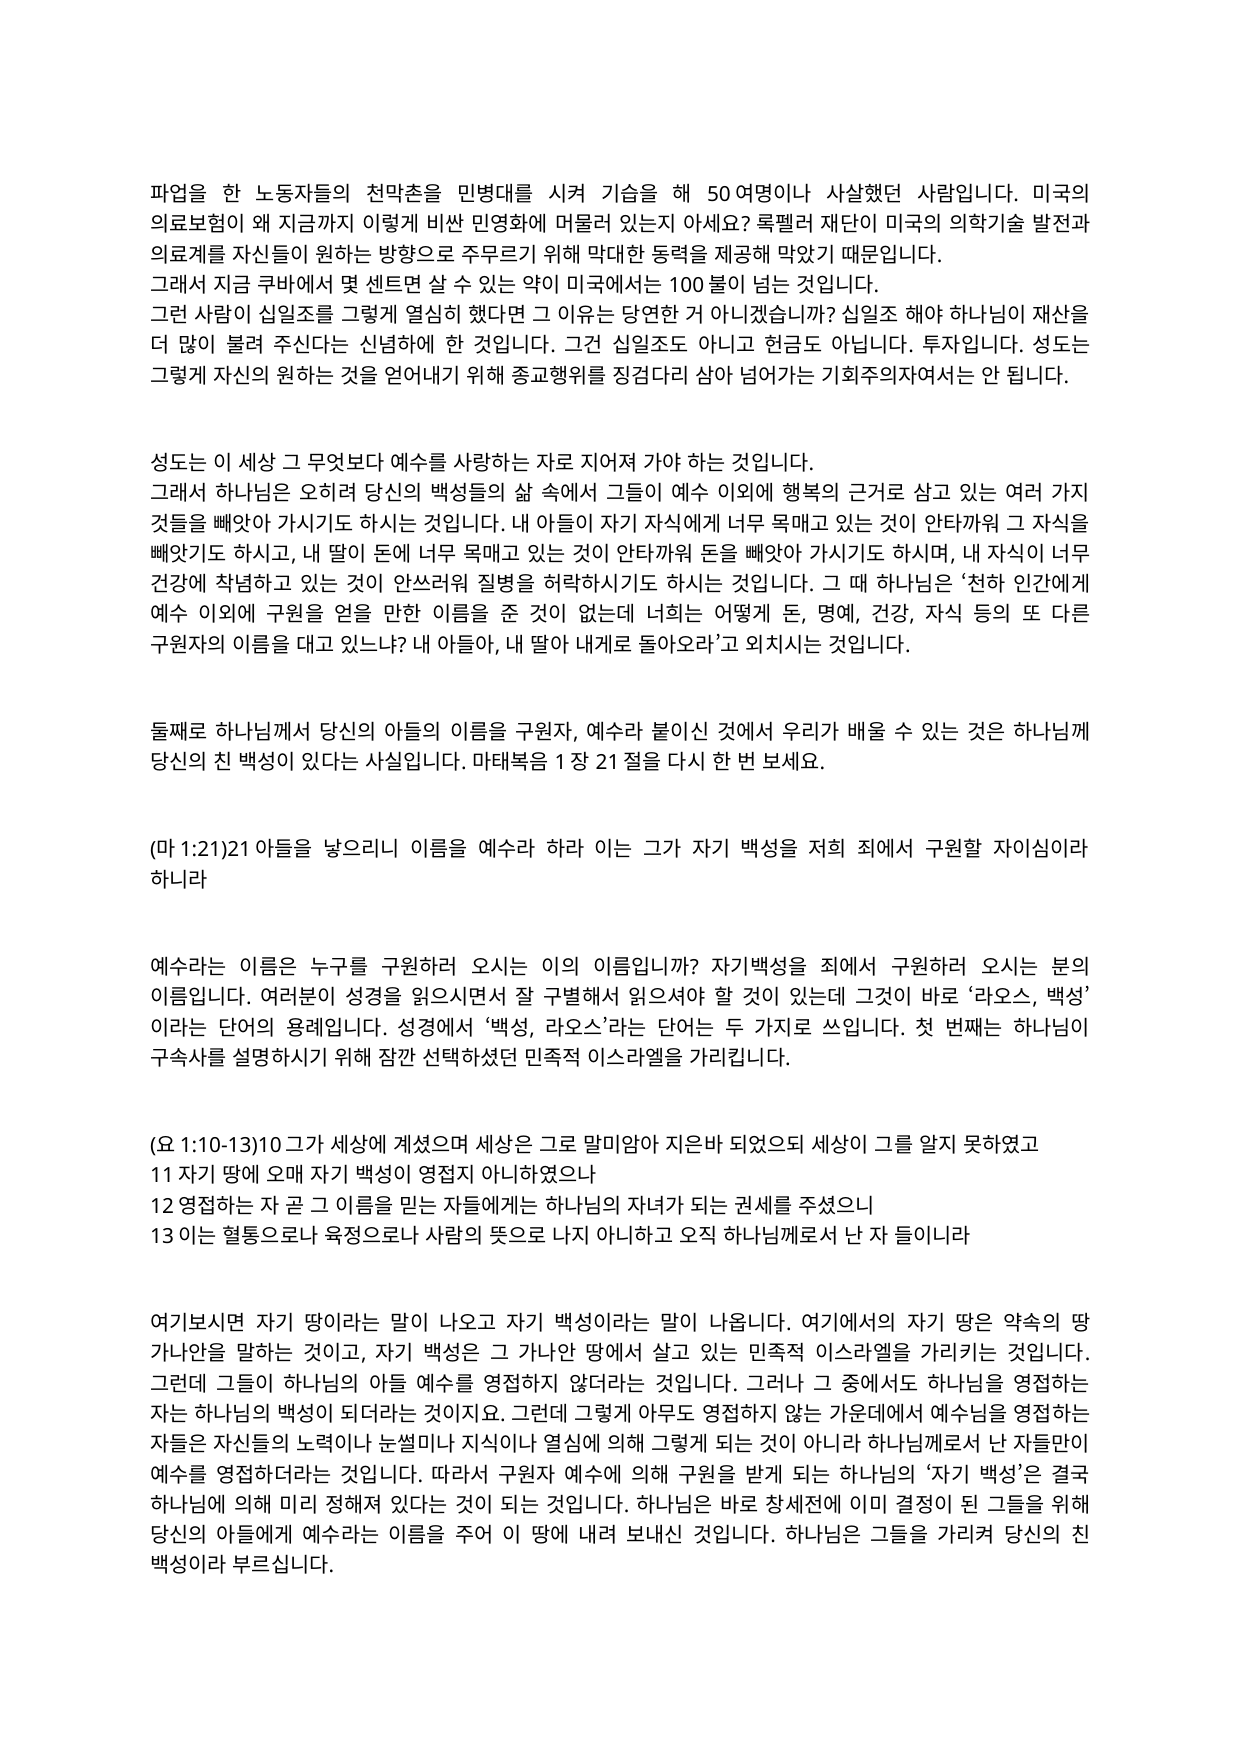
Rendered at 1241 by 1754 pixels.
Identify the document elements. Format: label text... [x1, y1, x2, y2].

text 그래서 하나님은 오히려 당신의 백성들의 삶 속에서 그들이 예수 이외에 행복의 근거로 삼고 있는 여러 가지 것들을 빼앗아 가시기도 하시는 것입니다. 내 아들이 자기 자식에게 너무 목매고 있는 것이 안타까워 그 자식을 빼앗기도 하시고, 내 딸이 돈에 너무 목매고 있는 것이 안타까워 돈을 빼앗아 가시기도 하시며, 내 자식이 너무 건강에 착념하고 있는 것이 안쓰러워 질병을 허락하시기도 하시는 것입니다. 그 때 하나님은 ‘천하 인간에게 예수 이외에 구원을 얻을 만한 이름을 준 것이 없는데 너희는 어떻게 돈, 명예, 건강, 자식 등의 또 다른 구원자의 이름을 대고 있느냐? 내 아들아, 내 딸아 내게로 돌아오라’고 외치시는 것입니다. [150, 477, 1090, 658]
text 11자기 땅에 오매 자기 백성이 영접지 아니하였으나 [150, 1158, 1090, 1189]
text 12영접하는 자 곧 그 이름을 믿는 자들에게는 하나님의 자녀가 되는 권세를 주셨으니 [150, 1189, 1090, 1219]
text (마1:21)21아들을 낳으리니 이름을 예수라 하라 이는 그가 자기 백성을 저희 죄에서 구원할 자이심이라 하니라 [150, 833, 1090, 893]
text 13이는 혈통으로나 육정으로나 사람의 뜻으로 나지 아니하고 오직 하나님께로서 난 자 들이니라 [150, 1219, 1090, 1249]
text 그런 사람이 십일조를 그렇게 열심히 했다면 그 이유는 당연한 거 아니겠습니까? 십일조 해야 하나님이 재산을 더 많이 불려 주신다는 신념하에 한 것입니다. 그건 십일조도 아니고 헌금도 아닙니다. 투자입니다. 성도는 그렇게 자신의 원하는 것을 얻어내기 위해 종교행위를 징검다리 삼아 넘어가는 기회주의자여서는 안 됩니다. [150, 298, 1090, 389]
text 예수라는 이름은 누구를 구원하러 오시는 이의 이름입니까? 자기백성을 죄에서 구원하러 오시는 분의 이름입니다. 여러분이 성경을 읽으시면서 잘 구별해서 읽으셔야 할 것이 있는데 그것이 바로 ‘라오스, 백성’이라는 단어의 용례입니다. 성경에서 ‘백성, 라오스’라는 단어는 두 가지로 쓰입니다. 첫 번째는 하나님이 구속사를 설명하시기 위해 잠깐 선택하셨던 민족적 이스라엘을 가리킵니다. [150, 950, 1090, 1071]
text (요1:10-13)10그가 세상에 계셨으며 세상은 그로 말미암아 지은바 되었으되 세상이 그를 알지 못하였고 [150, 1128, 1090, 1158]
text 여기보시면 자기 땅이라는 말이 나오고 자기 백성이라는 말이 나옵니다. 여기에서의 자기 땅은 약속의 땅 가나안을 말하는 것이고, 자기 백성은 그 가나안 땅에서 살고 있는 민족적 이스라엘을 가리키는 것입니다. 그런데 그들이 하나님의 아들 예수를 영접하지 않더라는 것입니다. 그러나 그 중에서도 하나님을 영접하는 자는 하나님의 백성이 되더라는 것이지요. 그런데 그렇게 아무도 영접하지 않는 가운데에서 예수님을 영접하는 자들은 자신들의 노력이나 눈썰미나 지식이나 열심에 의해 그렇게 되는 것이 아니라 하나님께로서 난 자들만이 예수를 영접하더라는 것입니다. 따라서 구원자 예수에 의해 구원을 받게 되는 하나님의 ‘자기 백성’은 결국 하나님에 의해 미리 정해져 있다는 것이 되는 것입니다. 하나님은 바로 창세전에 이미 결정이 된 그들을 위해 당신의 아들에게 예수라는 이름을 주어 이 땅에 내려 보내신 것입니다. 하나님은 그들을 가리켜 당신의 친 백성이라 부르십니다. [150, 1306, 1090, 1579]
text 성도는 이 세상 그 무엇보다 예수를 사랑하는 자로 지어져 가야 하는 것입니다. [150, 446, 1090, 477]
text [150, 177, 1090, 268]
text 그래서 지금 쿠바에서 몇 센트면 살 수 있는 약이 미국에서는 100불이 넘는 것입니다. [150, 268, 1090, 298]
text 둘째로 하나님께서 당신의 아들의 이름을 구원자, 예수라 붙이신 것에서 우리가 배울 수 있는 것은 하나님께 당신의 친 백성이 있다는 사실입니다. 마태복음 1장 21절을 다시 한 번 보세요. [150, 715, 1090, 776]
